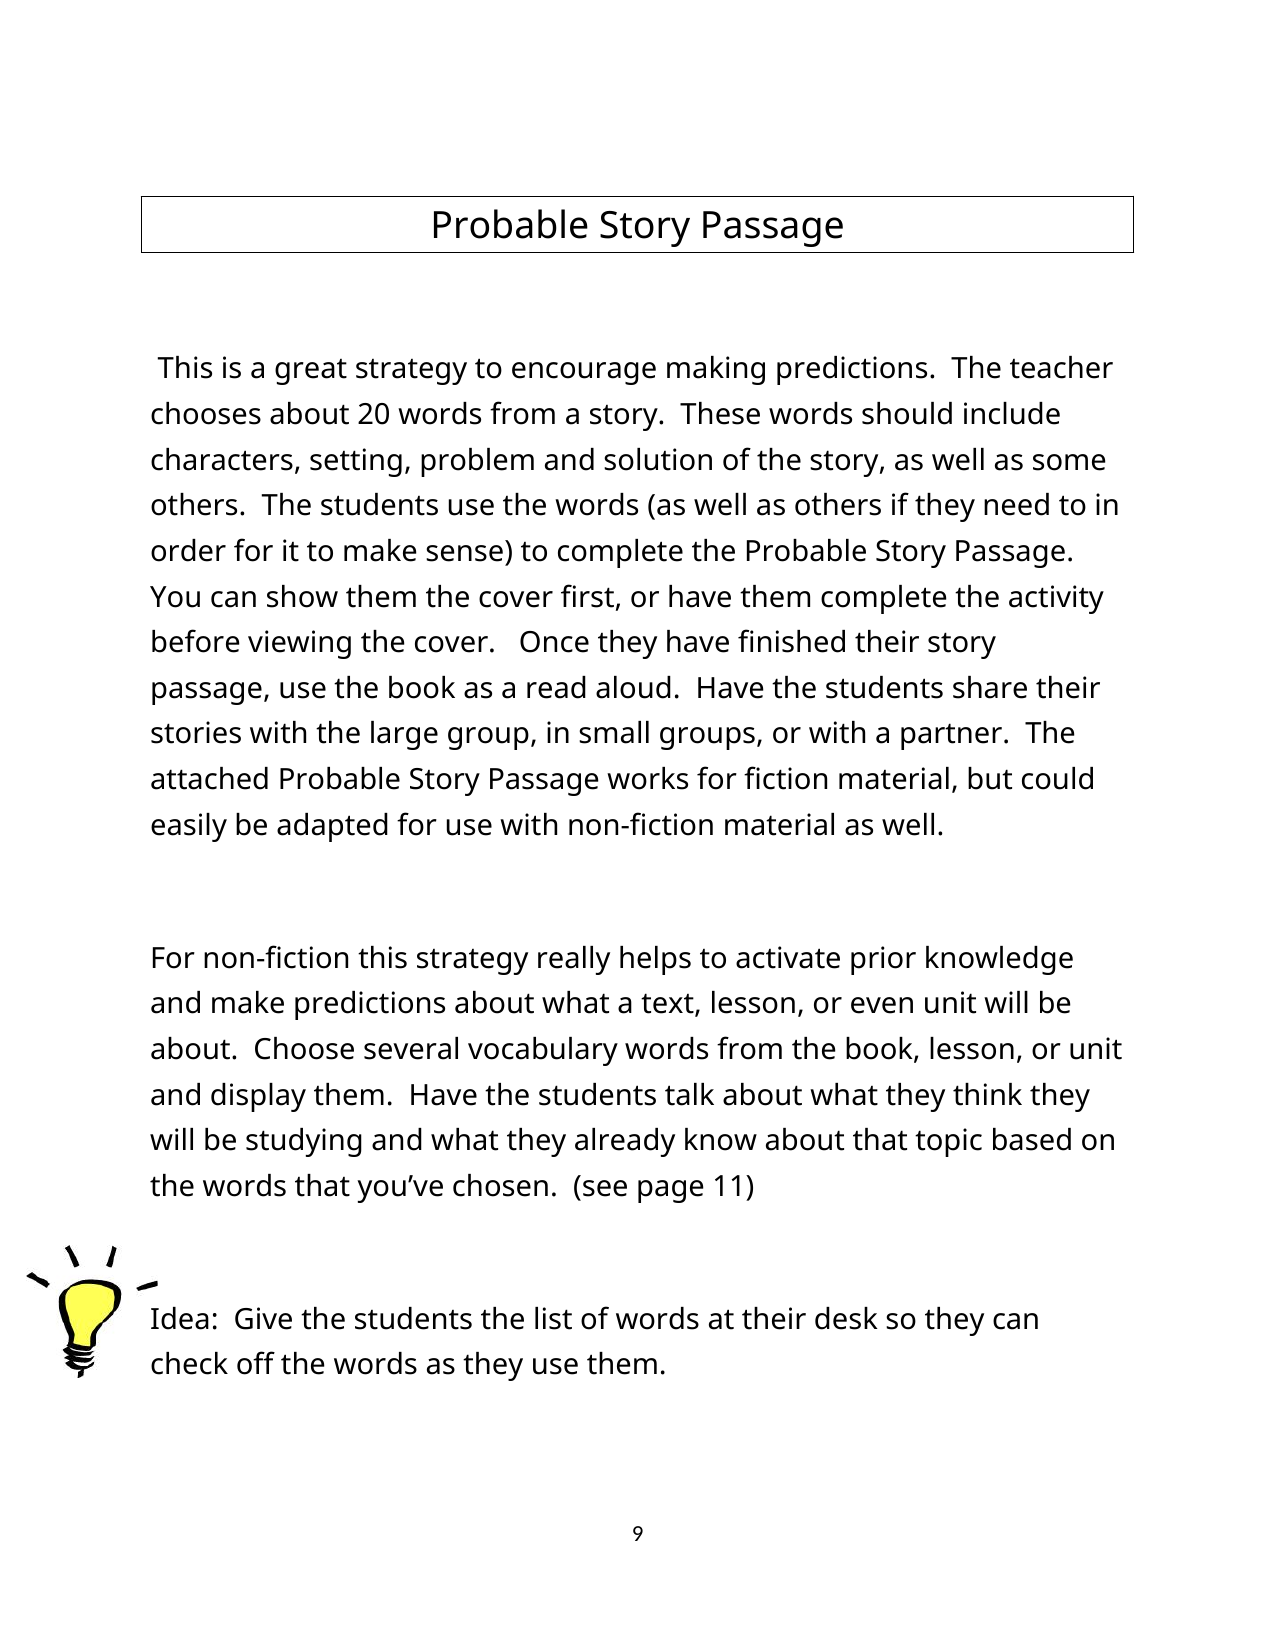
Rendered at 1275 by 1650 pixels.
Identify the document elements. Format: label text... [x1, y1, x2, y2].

text This is a great strategy to encourage making predictions. The teacher chooses about 20 words from a story. These words should include characters, setting, problem and solution of the story, as well as some others. The students use the words (as well as others if they need to in order for it to make sense) to complete the Probable Story Passage. You can show them the cover first, or have them complete the activity before viewing the cover. Once they have finished their story passage, use the book as a read aloud. Have the students share their stories with the large group, in small groups, or with a partner. The attached Probable Story Passage works for fiction material, but could easily be adapted for use with non-fiction material as well. [150, 348, 1125, 844]
text For non-fiction this strategy really helps to activate prior knowledge and make predictions about what a text, lesson, or even unit will be about. Choose several vocabulary words from the book, lesson, or unit and display them. Have the students talk about what they think they will be studying and what they already know about that topic based on the words that you’ve chosen. (see page 11) [150, 937, 1125, 1205]
text Idea: Give the students the list of words at their desk so they can check off the words as they use them. [150, 1298, 1125, 1383]
text Probable Story Passage [142, 197, 1133, 252]
picture [26, 1245, 158, 1378]
